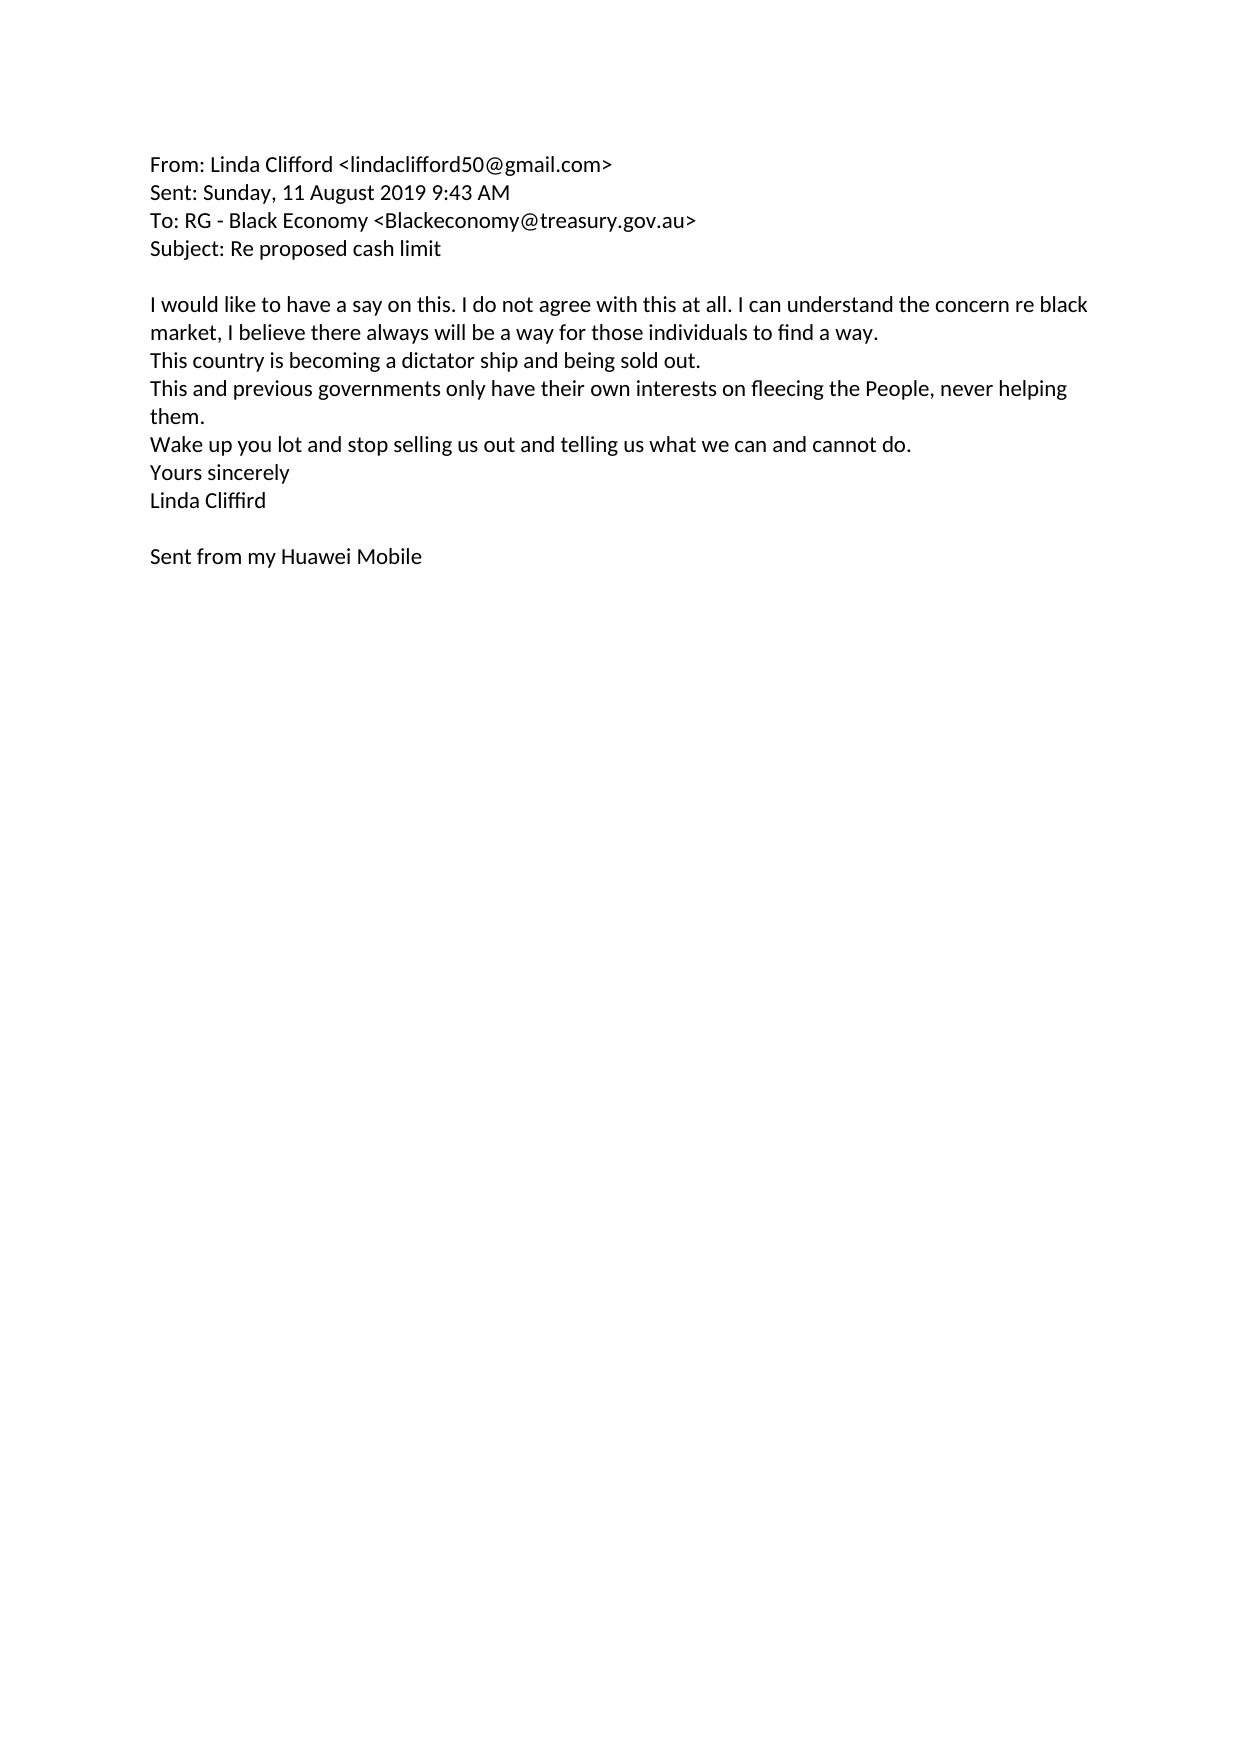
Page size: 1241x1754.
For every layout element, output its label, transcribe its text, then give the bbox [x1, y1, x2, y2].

text This country is becoming a dictator ship and being sold out. [150, 346, 1090, 374]
text Wake up you lot and stop selling us out and telling us what we can and cannot do. [150, 430, 1090, 458]
text From: Linda Clifford <lindaclifford50@gmail.com> Sent: Sunday, 11 August 2019 9:43 AM To: RG - Black Economy <Blackeconomy@treasury.gov.au> Subject: Re proposed cash limit [150, 150, 1090, 262]
text I would like to have a say on this. I do not agree with this at all. I can understand the concern re black market, I believe there always will be a way for those individuals to find a way. [150, 290, 1090, 346]
text Yours sincerely [150, 458, 1090, 486]
text This and previous governments only have their own interests on fleecing the People, never helping them. [150, 374, 1090, 430]
text Linda Cliffird [150, 486, 1090, 514]
text Sent from my Huawei Mobile [150, 542, 1090, 570]
